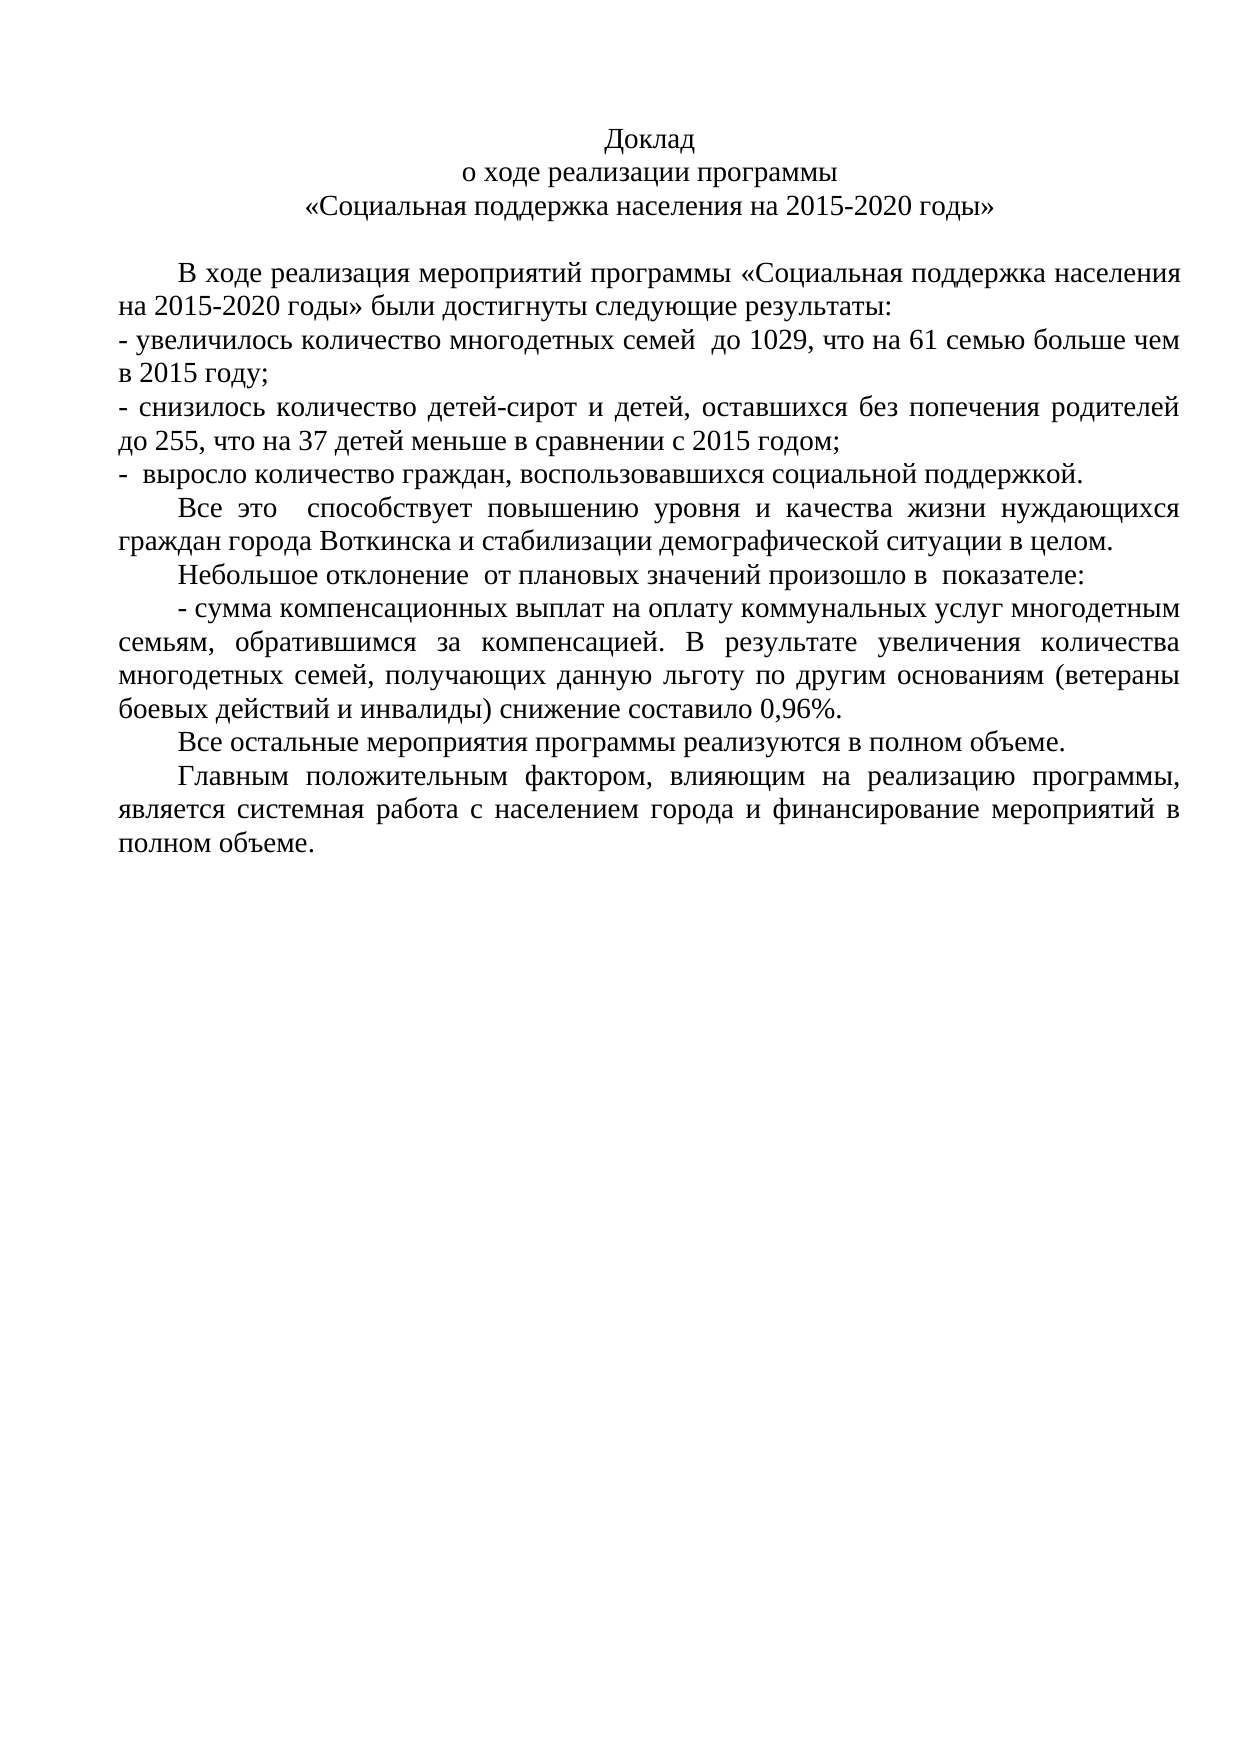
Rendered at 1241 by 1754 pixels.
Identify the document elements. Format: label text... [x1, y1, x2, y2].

text о ходе реализации программы [118, 154, 1181, 188]
text Доклад [118, 121, 1181, 154]
text - снизилось количество детей-сирот и детей, оставшихся без попечения родителей до 255, что на 37 детей меньше в сравнении с 2015 годом; [118, 389, 1181, 456]
text Все это способствует повышению уровня и качества жизни нуждающихся граждан города Воткинска и стабилизации демографической ситуации в целом. [118, 490, 1181, 557]
text Главным положительным фактором, влияющим на реализацию программы, является системная работа с населением города и финансирование мероприятий в полном объеме. [118, 758, 1181, 859]
text - сумма компенсационных выплат на оплату коммунальных услуг многодетным семьям, обратившимся за компенсацией. В результате увеличения количества многодетных семей, получающих данную льготу по другим основаниям (ветераны боевых действий и инвалиды) снижение составило 0,96%. [118, 590, 1181, 724]
text В ходе реализация мероприятий программы «Социальная поддержка населения на 2015-2020 годы» были достигнуты следующие результаты: [118, 255, 1181, 322]
text - выросло количество граждан, воспользовавшихся социальной поддержкой. [118, 456, 1181, 490]
text Небольшое отклонение от плановых значений произошло в показателе: [118, 557, 1181, 590]
text Все остальные мероприятия программы реализуются в полном объеме. [118, 724, 1181, 758]
text «Социальная поддержка населения на 2015-2020 годы» [118, 188, 1181, 221]
text - увеличилось количество многодетных семей до 1029, что на 61 семью больше чем в 2015 году; [118, 322, 1181, 389]
